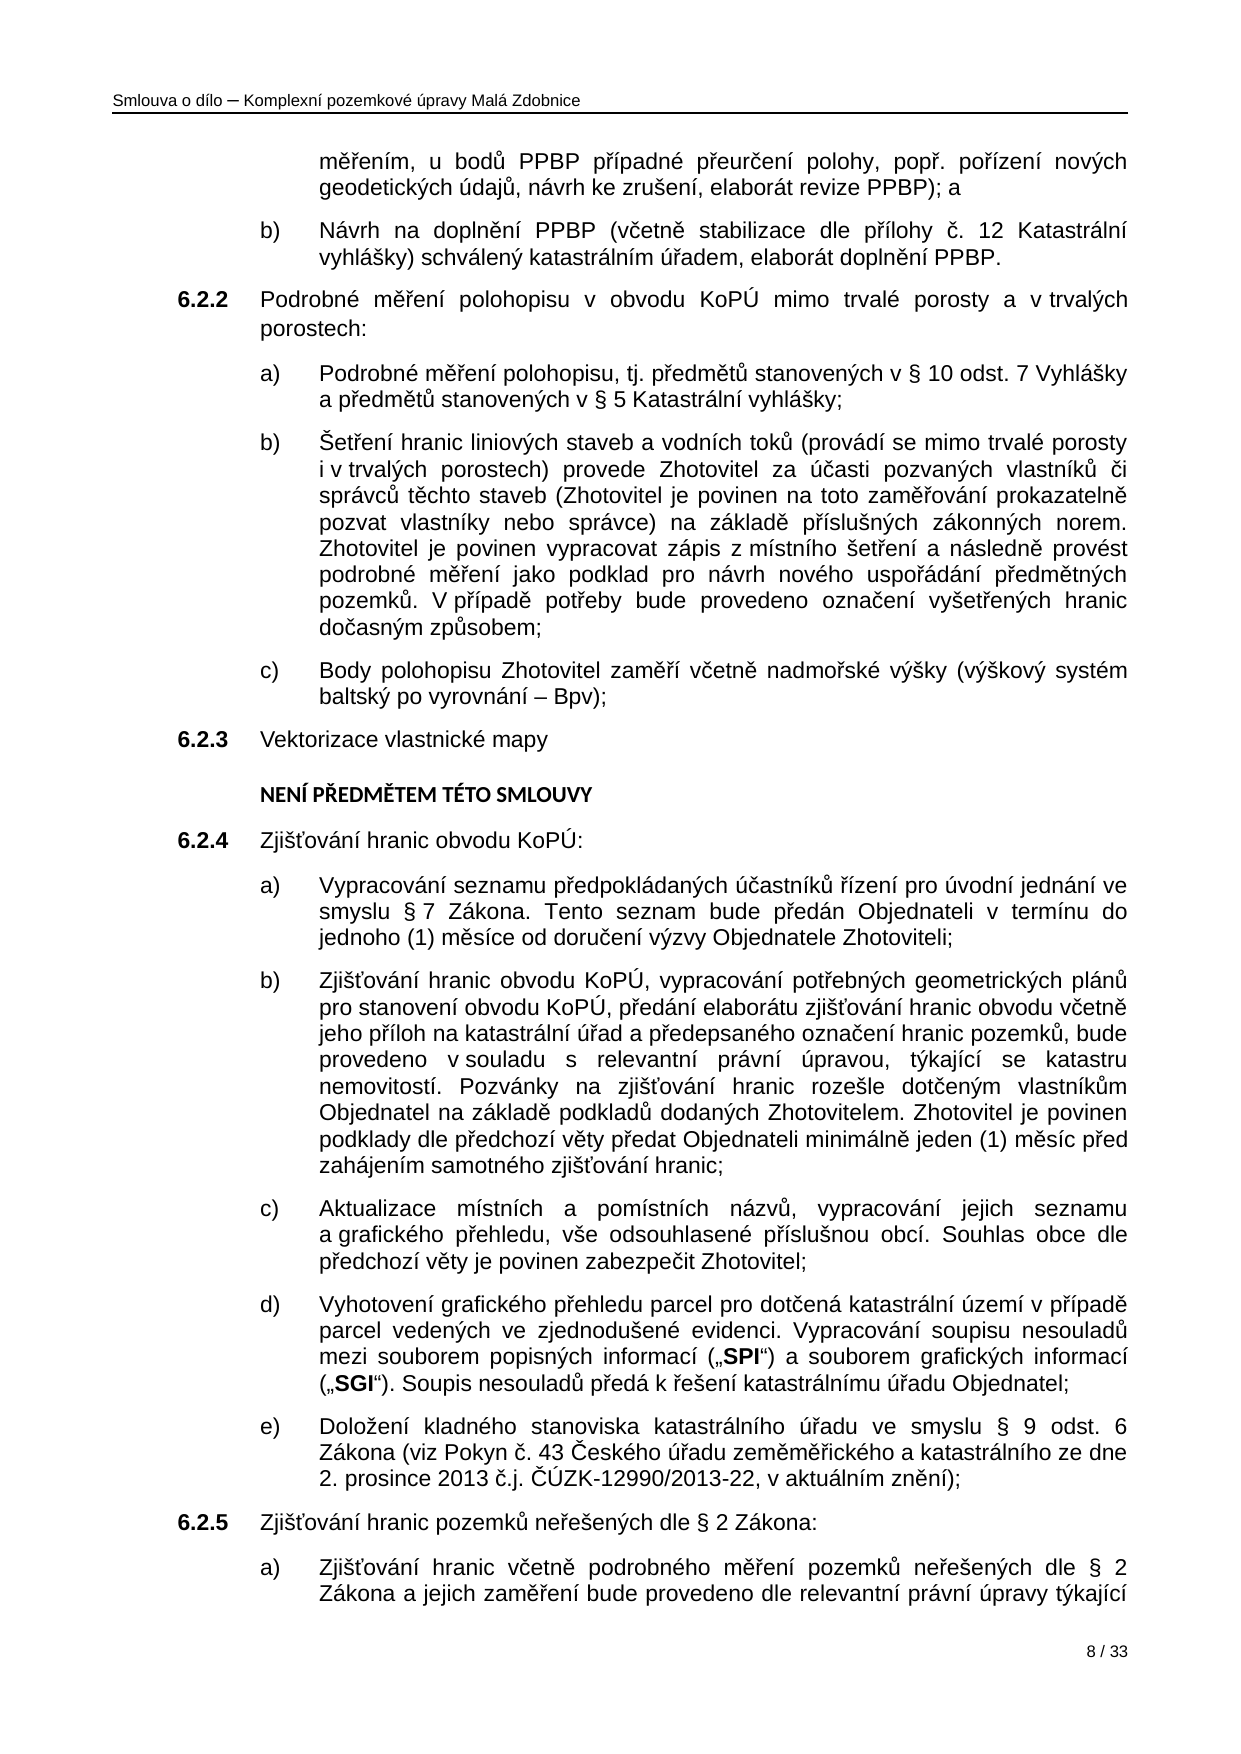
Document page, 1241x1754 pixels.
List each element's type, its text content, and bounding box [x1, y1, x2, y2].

list Návrh na doplnění PPBP (včetně stabilizace dle přílohy č. 12 Katastrální vyhlášky) schválený katastrálním úřadem, elaborát doplnění PPBP. [260, 217, 1128, 270]
list Body polohopisu Zhotovitel zaměří včetně nadmořské výšky (výškový systém baltský po vyrovnání – Bpv); [260, 657, 1128, 709]
list Vyhotovení grafického přehledu parcel pro dotčená katastrální území v případě parcel vedených ve zjednodušené evidenci. Vypracování soupisu nesouladů mezi souborem popisných informací („SPI“) a souborem grafických informací („SGI“). Soupis nesouladů předá k řešení katastrálnímu úřadu Objednatel; [260, 1291, 1128, 1396]
text Zjišťování hranic obvodu KoPÚ: [177, 827, 1128, 853]
text Podrobné měření polohopisu v obvodu KoPÚ mimo trvalé porosty a v trvalých porostech: [177, 286, 1128, 341]
list Šetření hranic liniových staveb a vodních toků (provádí se mimo trvalé porosty i v trvalých porostech) provede Zhotovitel za účasti pozvaných vlastníků či správců těchto staveb (Zhotovitel je povinen na toto zaměřování prokazatelně pozvat vlastníky nebo správce) na základě příslušných zákonných norem. Zhotovitel je povinen vypracovat zápis z místního šetření a následně provést podrobné měření jako podklad pro návrh nového uspořádání předmětných pozemků. V případě potřeby bude provedeno označení vyšetřených hranic dočasným způsobem; [260, 429, 1128, 640]
text Vektorizace vlastnické mapy [177, 726, 1128, 753]
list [260, 148, 1128, 200]
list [260, 1553, 1128, 1606]
list Podrobné měření polohopisu, tj. předmětů stanovených v § 10 odst. 7 Vyhlášky a předmětů stanovených v § 5 Katastrální vyhlášky; [260, 360, 1128, 413]
list NENÍ PŘEDMĚTEM TÉTO SMLOUVY [186, 780, 1128, 808]
list Aktualizace místních a pomístních názvů, vypracování jejich seznamu a grafického přehledu, vše odsouhlasené příslušnou obcí. Souhlas obce dle předchozí věty je povinen zabezpečit Zhotovitel; [260, 1195, 1128, 1274]
list Vypracování seznamu předpokládaných účastníků řízení pro úvodní jednání ve smyslu § 7 Zákona. Tento seznam bude předán Objednateli v termínu do jednoho (1) měsíce od doručení výzvy Objednatele Zhotoviteli; [260, 872, 1128, 951]
text Zjišťování hranic pozemků neřešených dle § 2 Zákona: [177, 1508, 1128, 1535]
list Zjišťování hranic obvodu KoPÚ, vypracování potřebných geometrických plánů pro stanovení obvodu KoPÚ, předání elaborátu zjišťování hranic obvodu včetně jeho příloh na katastrální úřad a předepsaného označení hranic pozemků, bude provedeno v souladu s relevantní právní úpravou, týkající se katastru nemovitostí. Pozvánky na zjišťování hranic rozešle dotčeným vlastníkům Objednatel na základě podkladů dodaných Zhotovitelem. Zhotovitel je povinen podklady dle předchozí věty předat Objednateli minimálně jeden (1) měsíc před zahájením samotného zjišťování hranic; [260, 967, 1128, 1178]
list Doložení kladného stanoviska katastrálního úřadu ve smyslu § 9 odst. 6 Zákona (viz Pokyn č. 43 Českého úřadu zeměměřického a katastrálního ze dne 2. prosince 2013 č.j. ČÚZK-12990/2013-22, v aktuálním znění); [260, 1413, 1128, 1492]
